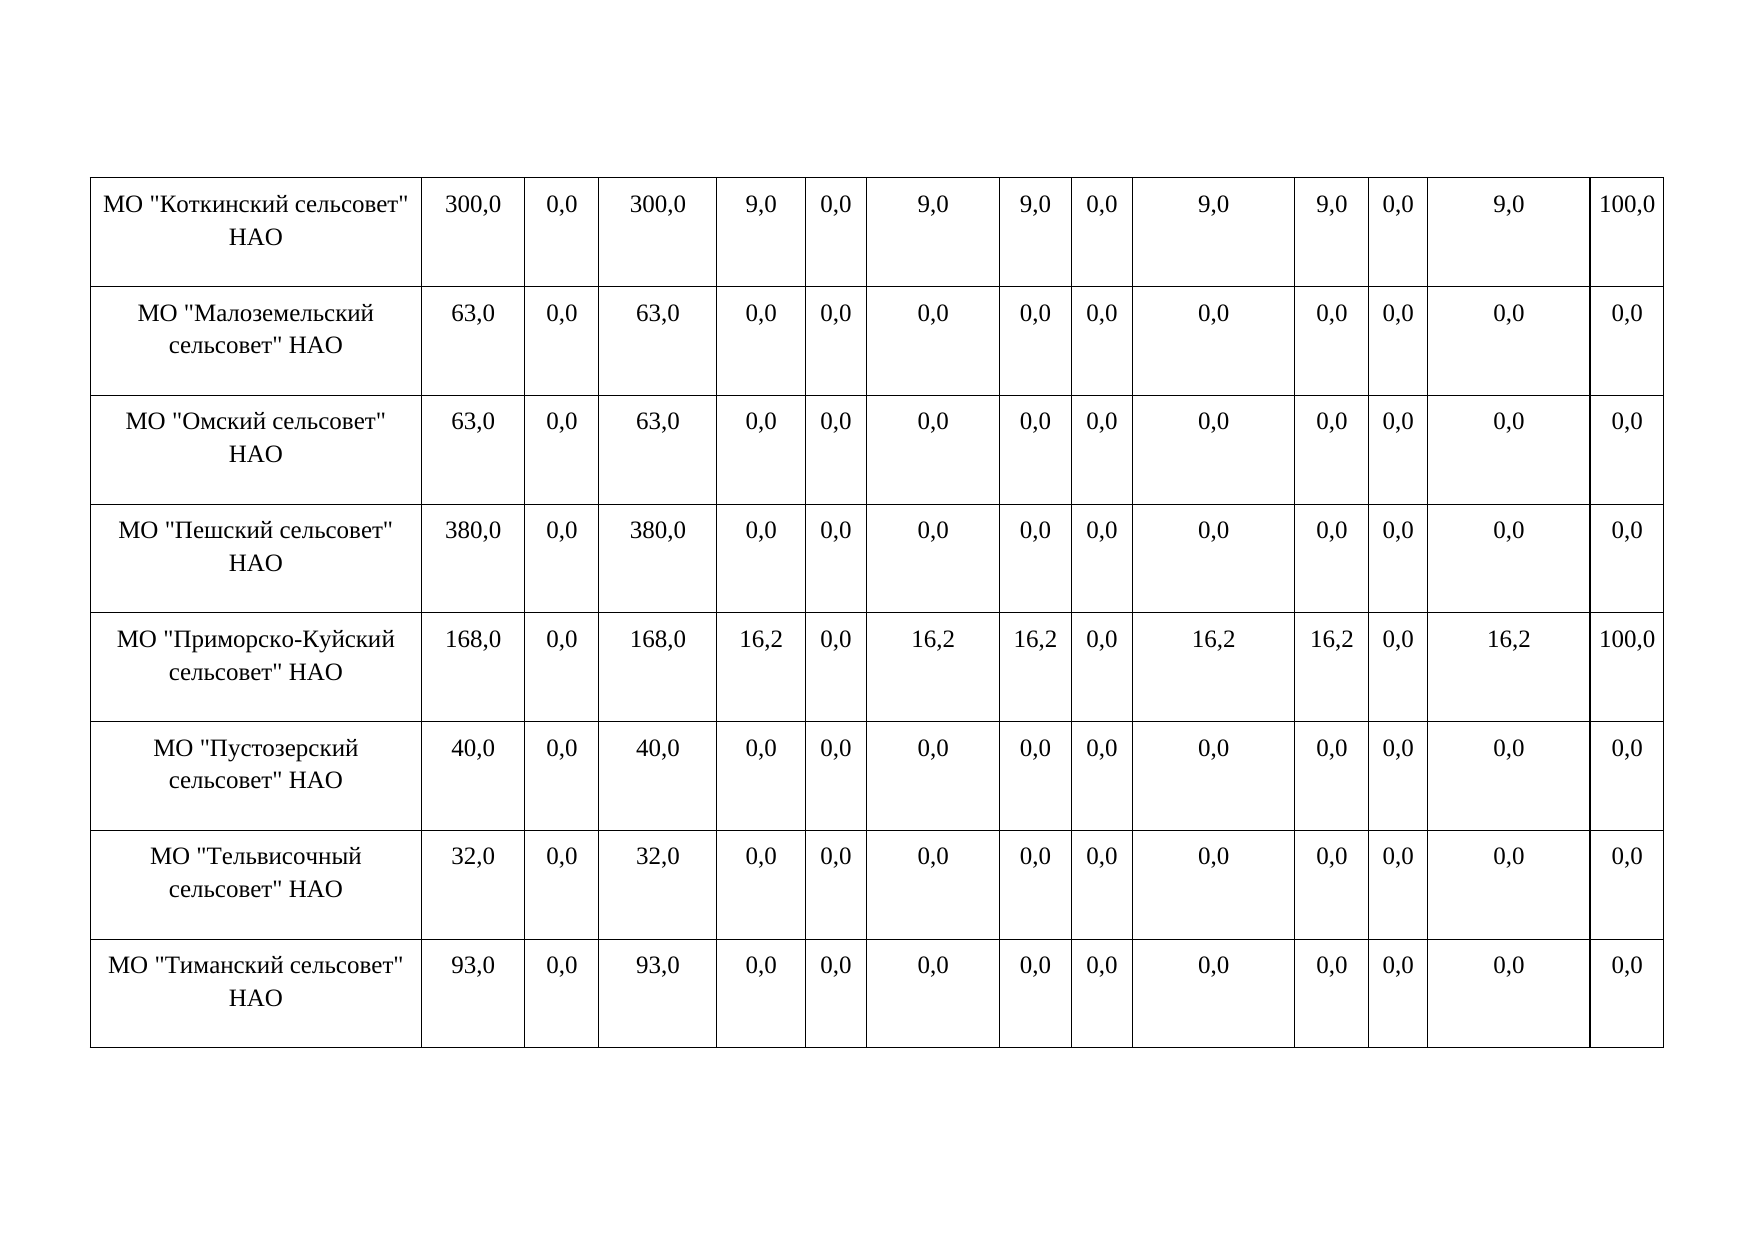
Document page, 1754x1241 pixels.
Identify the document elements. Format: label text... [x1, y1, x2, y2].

table_cell 0,0 [1369, 396, 1427, 503]
table_cell МО "Омский сельсовет" НАО [91, 396, 421, 503]
table_cell 0,0 [1000, 505, 1071, 612]
table_cell 0,0 [1072, 396, 1132, 503]
table_cell 0,0 [717, 396, 805, 503]
table_cell 93,0 [599, 940, 716, 1047]
table_cell 0,0 [1295, 940, 1368, 1047]
table_cell 0,0 [1428, 831, 1589, 938]
table_cell 0,0 [1000, 396, 1071, 503]
table_cell МО "Приморско-Куйский сельсовет" НАО [91, 613, 421, 721]
table_cell 0,0 [806, 287, 866, 395]
table_cell 16,2 [717, 613, 805, 721]
table_cell 0,0 [525, 178, 598, 286]
table_cell 0,0 [1295, 287, 1368, 395]
table_cell МО "Малоземельский сельсовет" НАО [91, 287, 421, 395]
table_cell 32,0 [599, 831, 716, 938]
table_cell 0,0 [1072, 831, 1132, 938]
table_cell 0,0 [1000, 940, 1071, 1047]
table_cell 0,0 [1591, 722, 1663, 830]
table_cell 0,0 [1591, 396, 1663, 503]
table_cell 0,0 [867, 722, 999, 830]
table_cell 0,0 [1072, 505, 1132, 612]
table_cell 0,0 [1591, 287, 1663, 395]
table_cell 0,0 [1428, 396, 1589, 503]
table_cell 63,0 [599, 396, 716, 503]
table_cell 0,0 [1295, 505, 1368, 612]
table_cell 0,0 [1000, 287, 1071, 395]
table_cell 0,0 [867, 505, 999, 612]
table_cell 0,0 [806, 613, 866, 721]
table_cell 0,0 [1428, 940, 1589, 1047]
table_cell 16,2 [1428, 613, 1589, 721]
table_cell 0,0 [1428, 505, 1589, 612]
table_cell 0,0 [1591, 505, 1663, 612]
table_cell 0,0 [1072, 613, 1132, 721]
table_cell 0,0 [1072, 287, 1132, 395]
table_cell 16,2 [1000, 613, 1071, 721]
table_cell 40,0 [422, 722, 524, 830]
table_cell 0,0 [1369, 613, 1427, 721]
table_cell 63,0 [599, 287, 716, 395]
table_cell 380,0 [422, 505, 524, 612]
table_cell 0,0 [717, 722, 805, 830]
table_cell 0,0 [525, 505, 598, 612]
table_cell 9,0 [1000, 178, 1071, 286]
table_cell 0,0 [1369, 287, 1427, 395]
table_cell 0,0 [1369, 722, 1427, 830]
table_cell 0,0 [525, 831, 598, 938]
table_cell 0,0 [1369, 831, 1427, 938]
table_cell 0,0 [1295, 831, 1368, 938]
table_cell 0,0 [525, 940, 598, 1047]
table_cell 0,0 [1133, 287, 1294, 395]
table_cell 0,0 [1072, 178, 1132, 286]
table_cell 93,0 [422, 940, 524, 1047]
table_cell 16,2 [1295, 613, 1368, 721]
table_cell 0,0 [1428, 287, 1589, 395]
table_cell 0,0 [1295, 396, 1368, 503]
table_cell 0,0 [717, 831, 805, 938]
table_cell МО "Пустозерский сельсовет" НАО [91, 722, 421, 830]
table_cell МО "Пешский сельсовет" НАО [91, 505, 421, 612]
table_cell 0,0 [1133, 396, 1294, 503]
table_cell 16,2 [1133, 613, 1294, 721]
table_cell 168,0 [422, 613, 524, 721]
table_cell 0,0 [1369, 178, 1427, 286]
table_cell МО "Тельвисочный сельсовет" НАО [91, 831, 421, 938]
table_cell 0,0 [1072, 940, 1132, 1047]
table_cell 0,0 [1072, 722, 1132, 830]
table_cell 0,0 [717, 940, 805, 1047]
table_cell 9,0 [1295, 178, 1368, 286]
table_cell 0,0 [867, 940, 999, 1047]
table_cell 0,0 [1591, 940, 1663, 1047]
table_cell 0,0 [867, 287, 999, 395]
table_cell 0,0 [525, 396, 598, 503]
table_cell 9,0 [717, 178, 805, 286]
table_cell 0,0 [1428, 722, 1589, 830]
table_cell 0,0 [1295, 722, 1368, 830]
table_cell 0,0 [1133, 722, 1294, 830]
table_cell 100,0 [1591, 613, 1663, 721]
table_cell 0,0 [525, 287, 598, 395]
table_cell 63,0 [422, 396, 524, 503]
table_cell 0,0 [1000, 722, 1071, 830]
table_cell 9,0 [867, 178, 999, 286]
table_cell МО "Тиманский сельсовет" НАО [91, 940, 421, 1047]
table_cell 0,0 [806, 178, 866, 286]
table_cell 0,0 [806, 831, 866, 938]
table_cell 0,0 [806, 396, 866, 503]
table_cell 0,0 [1000, 831, 1071, 938]
table_cell 32,0 [422, 831, 524, 938]
table_cell МО "Коткинский сельсовет" НАО [91, 178, 421, 286]
table_cell 0,0 [525, 722, 598, 830]
table_cell 0,0 [806, 940, 866, 1047]
table_cell 0,0 [717, 505, 805, 612]
table_cell 0,0 [717, 287, 805, 395]
table_cell 0,0 [525, 613, 598, 721]
table_cell 63,0 [422, 287, 524, 395]
table_cell 0,0 [1133, 505, 1294, 612]
table_cell 168,0 [599, 613, 716, 721]
table_cell 100,0 [1591, 178, 1663, 286]
table_cell 0,0 [1133, 940, 1294, 1047]
table_cell 0,0 [1369, 940, 1427, 1047]
table_cell 0,0 [1369, 505, 1427, 612]
table_cell 40,0 [599, 722, 716, 830]
table_cell 9,0 [1133, 178, 1294, 286]
table_cell 0,0 [806, 505, 866, 612]
table_cell 9,0 [1428, 178, 1589, 286]
table_cell 300,0 [422, 178, 524, 286]
table_cell 300,0 [599, 178, 716, 286]
table_cell 0,0 [1591, 831, 1663, 938]
table_cell 0,0 [806, 722, 866, 830]
table_cell 0,0 [867, 831, 999, 938]
table_cell 380,0 [599, 505, 716, 612]
table_cell 0,0 [867, 396, 999, 503]
table_cell 16,2 [867, 613, 999, 721]
table_cell 0,0 [1133, 831, 1294, 938]
